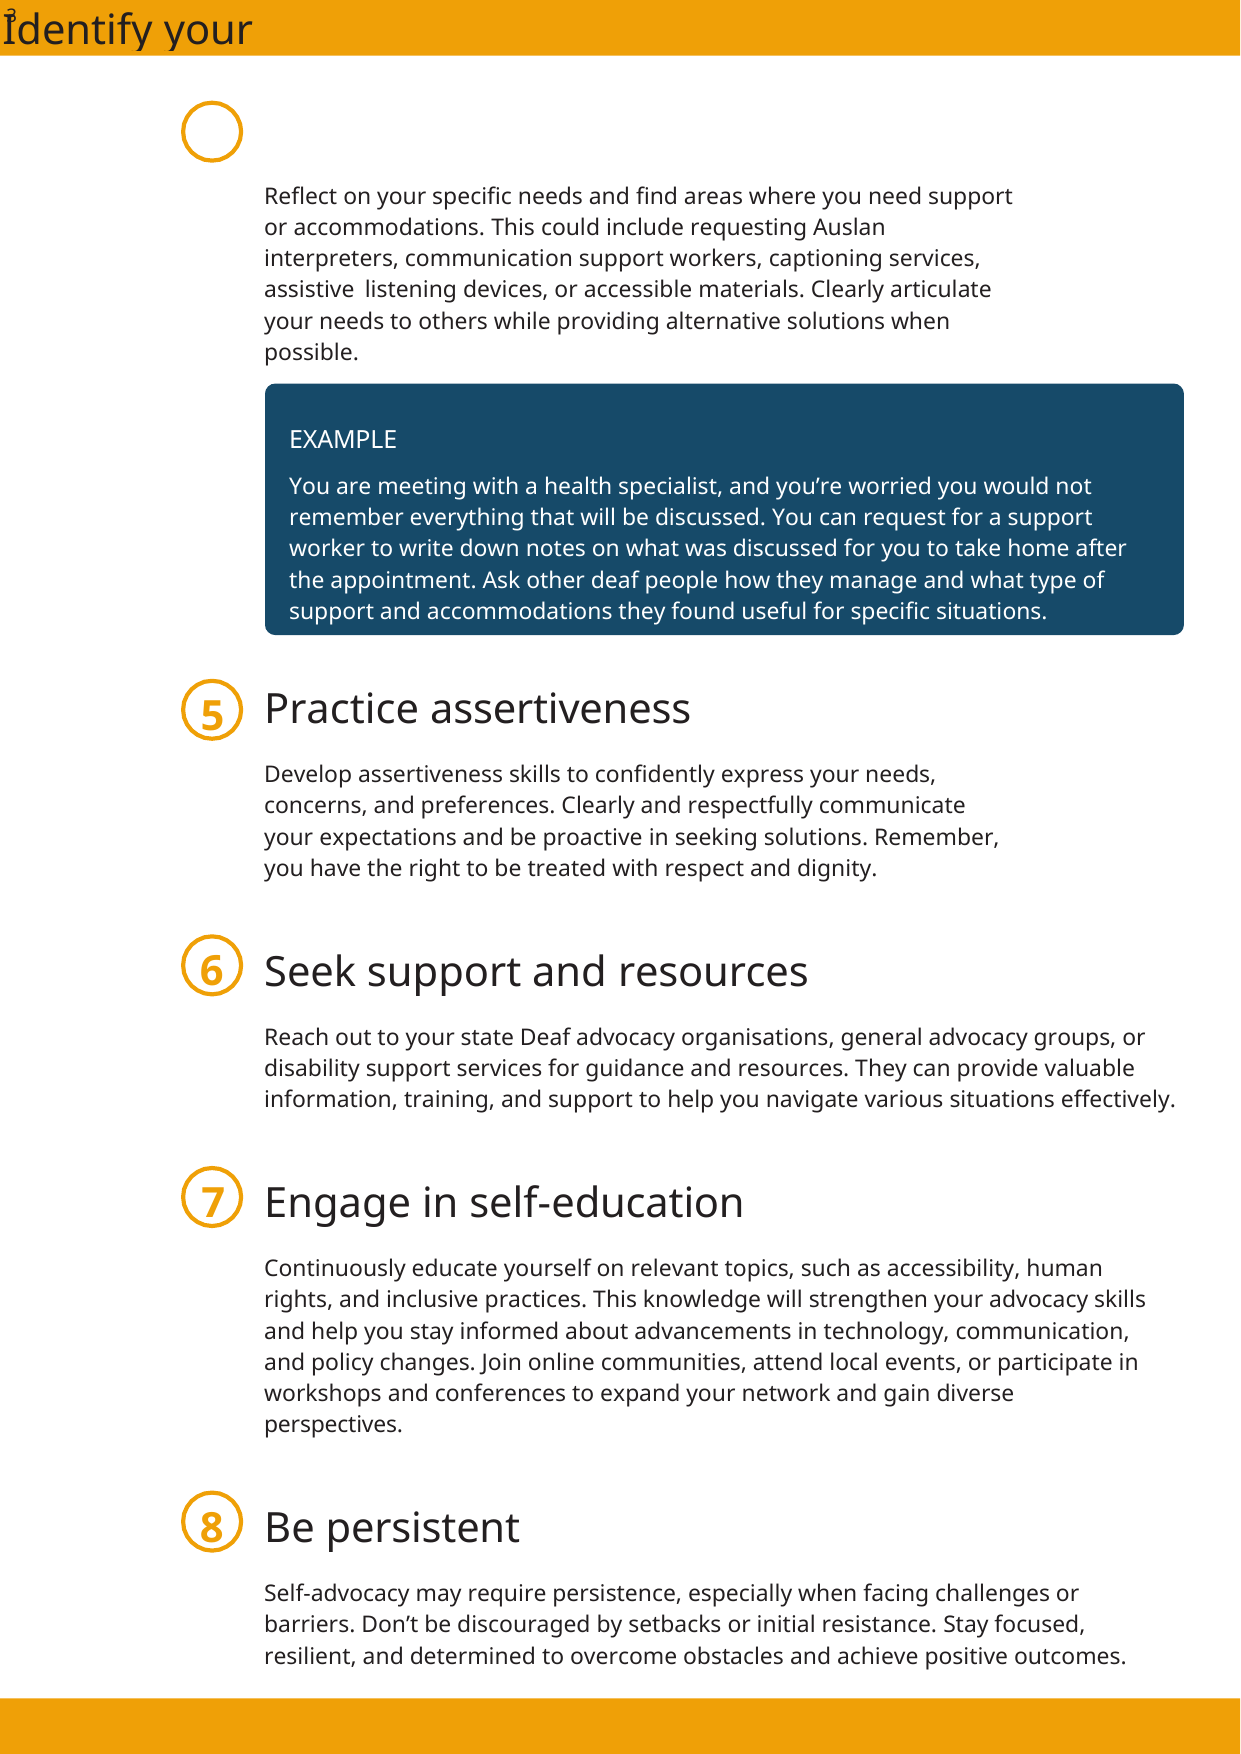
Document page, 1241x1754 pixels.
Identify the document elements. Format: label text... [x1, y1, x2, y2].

subtitle Engage in self-education [264, 1173, 1194, 1230]
text Continuously educate yourself on relevant topics, such as accessibility, human rights, and inclusive practices. This knowledge will strengthen your advocacy skills and help you stay informed about advancements in technology, communication, and policy changes. Join online communities, attend local events, or participate in workshops and conferences to expand your network and gain diverse perspectives. [264, 1252, 1157, 1439]
text Reach out to your state Deaf advocacy organisations, general advocacy groups, or disability support services for guidance and resources. They can provide valuable information, training, and support to help you navigate various situations effectively. [264, 1021, 1194, 1114]
subtitle Seek support and resources [264, 942, 1194, 998]
subtitle Practice assertiveness [264, 427, 1194, 736]
text Develop assertiveness skills to confidently express your needs, concerns, and preferences. Clearly and respectfully communicate your expectations and be proactive in seeking solutions. Remember, you have the right to be treated with respect and dignity. [264, 758, 1006, 883]
subtitle Be persistent [264, 1498, 1194, 1555]
text Reflect on your specific needs and find areas where you need support or accommodations. This could include requesting Auslan interpreters, communication support workers, captioning services, assistive listening devices, or accessible materials. Clearly articulate your needs to others while providing alternative solutions when possible. [264, 179, 1018, 367]
text Self-advocacy may require persistence, especially when facing challenges or barriers. Don’t be discouraged by setbacks or initial resistance. Stay focused, resilient, and determined to overcome obstacles and achieve positive outcomes. [264, 1577, 1128, 1671]
